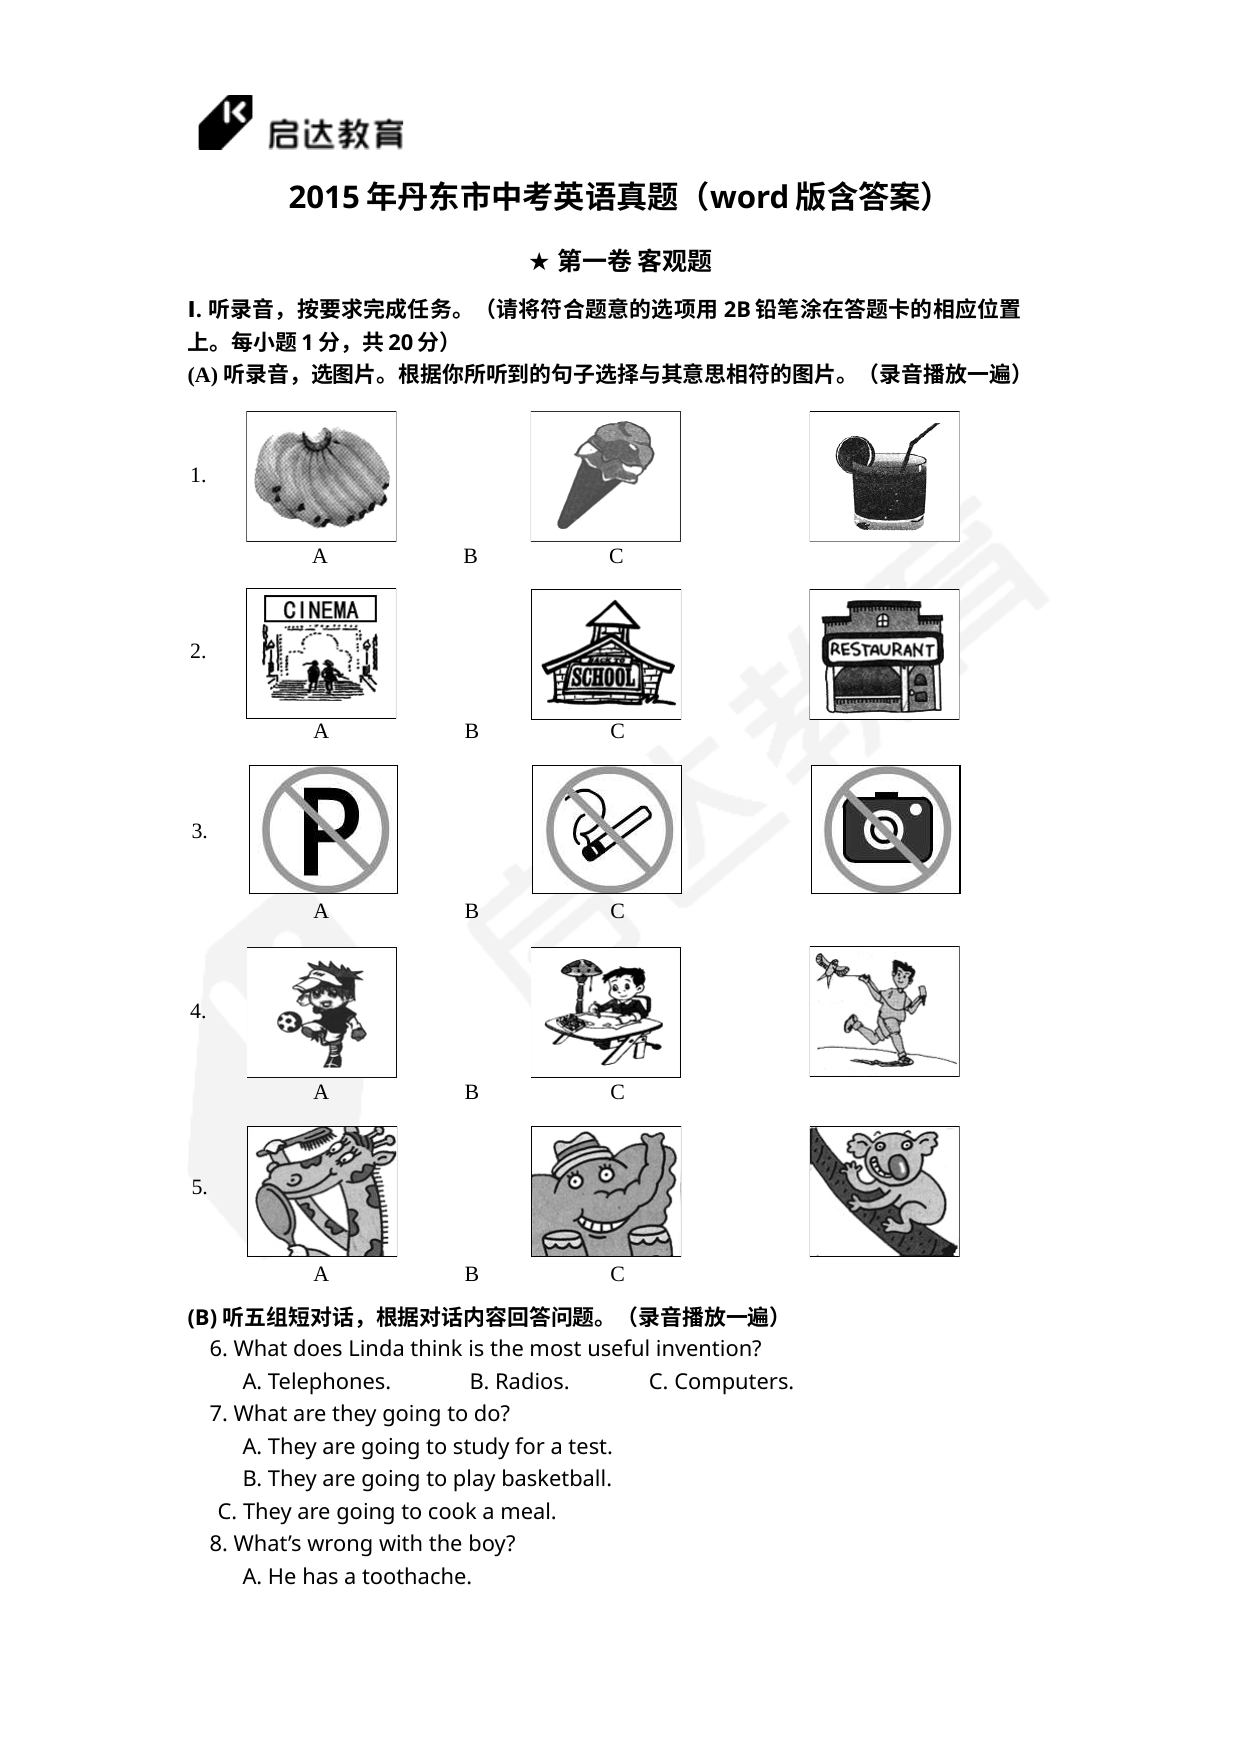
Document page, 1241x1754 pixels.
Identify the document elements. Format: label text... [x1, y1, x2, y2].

text 2015年丹东市中考英语真题（word版含答案） [187, 162, 1053, 227]
text Ⅰ. 听录音，按要求完成任务。（请将符合题意的选项用2B铅笔涂在答题卡的相应位置上。每小题1分，共20分） [187, 292, 1022, 357]
text 6. What does Linda think is the most useful invention? [187, 1332, 1053, 1364]
picture [809, 946, 960, 1077]
picture [250, 766, 397, 893]
picture [809, 1126, 960, 1257]
list 听录音，选图片。根据你所听到的句子选择与其意思相符的图片。（录音播放一遍） [187, 357, 1053, 389]
picture [246, 411, 397, 542]
picture [809, 411, 960, 542]
text A. They are going to study for a test. [187, 1429, 1053, 1462]
text 8. What’s wrong with the boy? [187, 1527, 1053, 1559]
picture [531, 947, 681, 1078]
text B. They are going to play basketball. [187, 1462, 1053, 1494]
picture [247, 1126, 398, 1257]
picture [812, 766, 959, 893]
text A. He has a toothache. [187, 1559, 1053, 1592]
picture [531, 1126, 682, 1257]
picture [246, 588, 397, 719]
picture [198, 95, 404, 150]
picture [533, 766, 681, 893]
picture [531, 589, 682, 720]
text A. Telephones. B. Radios. C. Computers. [187, 1364, 1053, 1397]
picture [809, 589, 960, 720]
picture [247, 947, 397, 1078]
text C. They are going to cook a meal. [187, 1494, 1053, 1527]
text 7. What are they going to do? [187, 1397, 1053, 1429]
text 15. Why does his mother ask him to wear warmer clothes? [530, 411, 681, 542]
text (B) 听五组短对话，根据对话内容回答问题。（录音播放一遍） [187, 1299, 1053, 1332]
text ★ 第一卷 客观题 [187, 227, 1053, 292]
